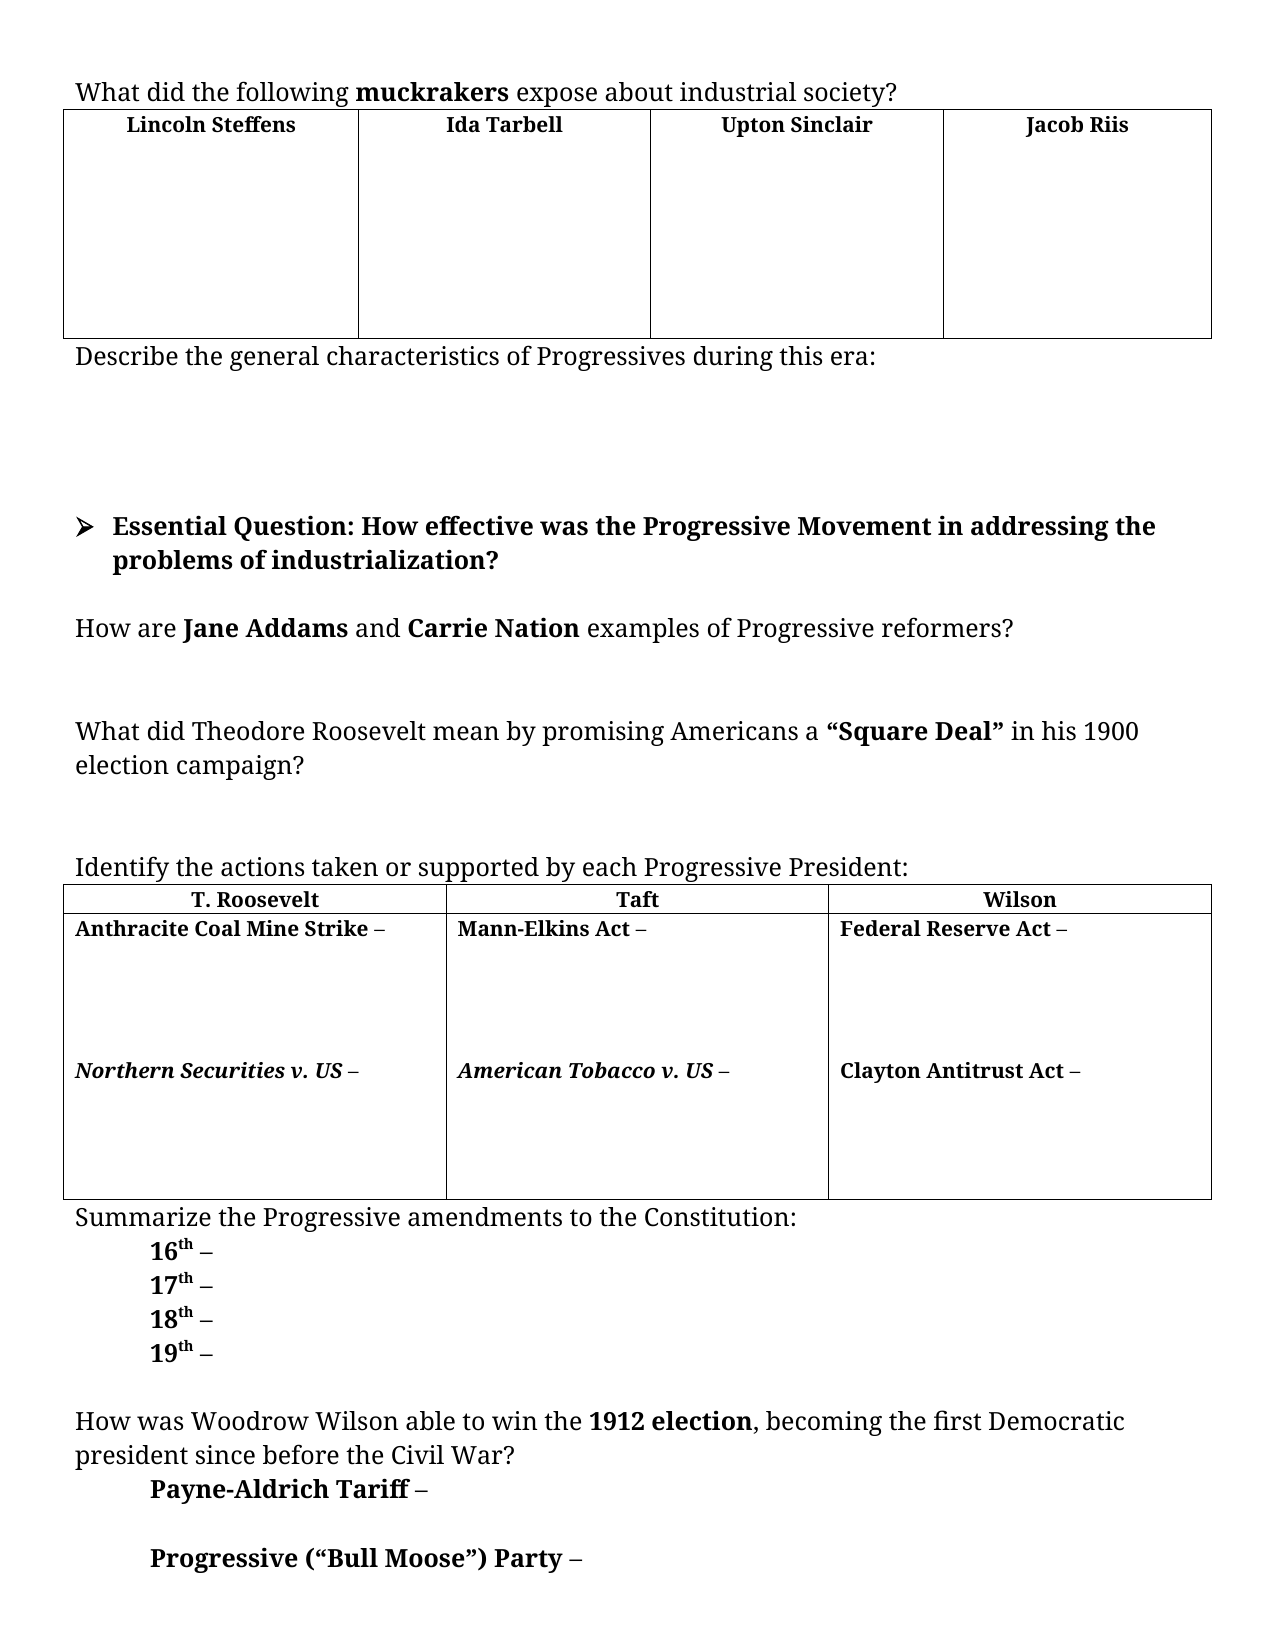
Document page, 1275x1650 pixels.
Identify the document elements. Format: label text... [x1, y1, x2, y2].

text Identify the actions taken or supported by each Progressive President: [75, 849, 1200, 884]
table_header Jacob Riis [944, 110, 1211, 338]
table_header Ida Tarbell [359, 110, 650, 338]
text What did the following muckrakers expose about industrial society? [75, 75, 1200, 109]
table_cell Mann-Elkins Act – American Tobacco v. US – [447, 914, 828, 1198]
table_header Wilson [829, 885, 1211, 913]
text 16th – [75, 1234, 1200, 1268]
text What did Theodore Roosevelt mean by promising Americans a “Square Deal” in his 1900 election campaign? [75, 713, 1200, 781]
text 17th – [75, 1268, 1200, 1302]
text Describe the general characteristics of Progressives during this era: [75, 339, 1200, 373]
text Payne-Aldrich Tariff – [75, 1472, 1200, 1506]
text Progressive (“Bull Moose”) Party – [75, 1540, 1200, 1574]
table_cell Anthracite Coal Mine Strike – Northern Securities v. US – [64, 914, 446, 1198]
list Essential Question: How effective was the Progressive Movement in addressing the problems of industrialization? [75, 509, 1200, 577]
table_header T. Roosevelt [64, 885, 446, 913]
text How was Woodrow Wilson able to win the 1912 election, becoming the first Democratic president since before the Civil War? [75, 1404, 1200, 1472]
table_header Taft [447, 885, 828, 913]
table_header Upton Sinclair [651, 110, 943, 338]
text How are Jane Addams and Carrie Nation examples of Progressive reformers? [75, 611, 1200, 645]
text 18th – [75, 1302, 1200, 1336]
table_cell Federal Reserve Act – Clayton Antitrust Act – [829, 914, 1211, 1198]
table_header Lincoln Steffens [64, 110, 358, 338]
text Summarize the Progressive amendments to the Constitution: [75, 1200, 1200, 1234]
text 19th – [75, 1336, 1200, 1370]
